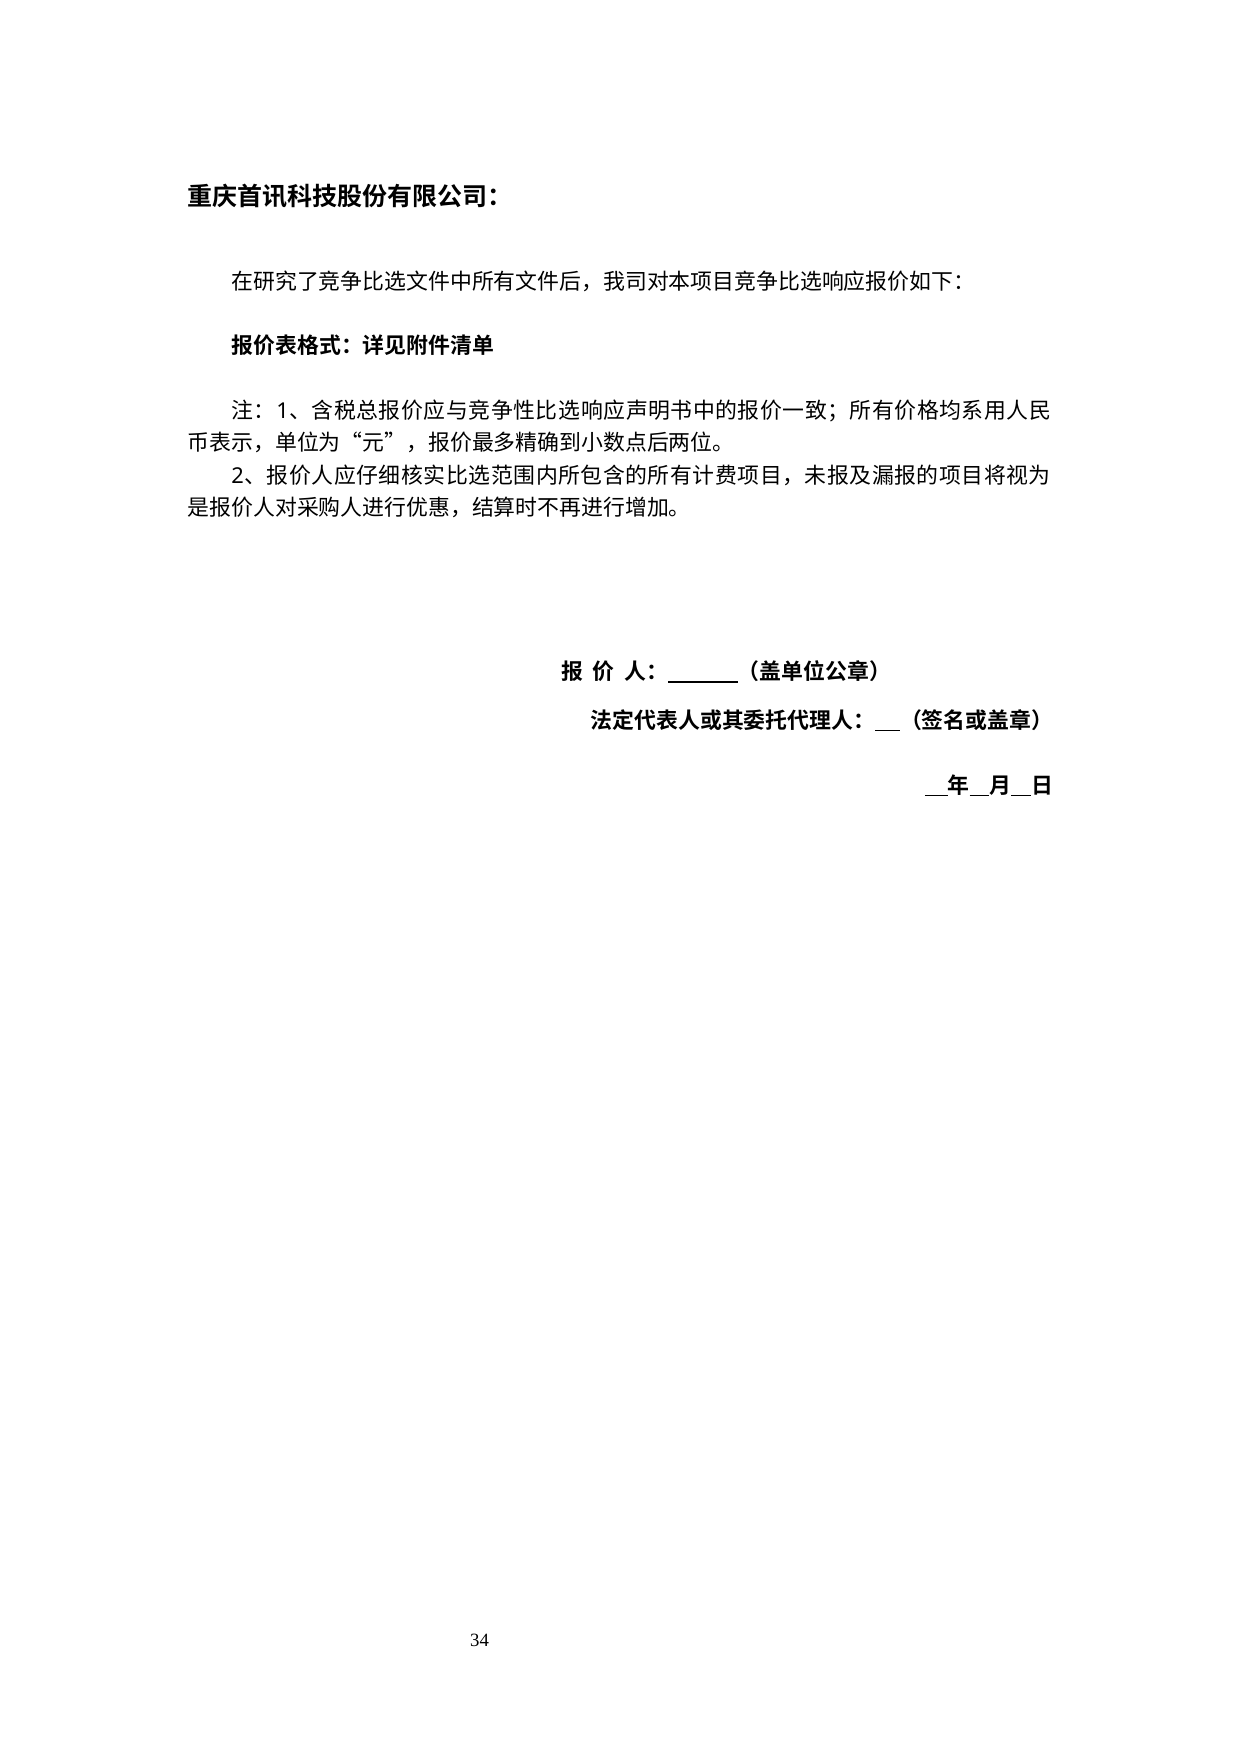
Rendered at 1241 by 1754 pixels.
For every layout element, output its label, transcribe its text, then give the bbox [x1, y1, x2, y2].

text 报 价 人： （盖单位公章） [187, 654, 1031, 686]
text 注：1、含税总报价应与竞争性比选响应声明书中的报价一致；所有价格均系用人民币表示，单位为“元”，报价最多精确到小数点后两位。 [187, 392, 1053, 457]
text 报价表格式：详见附件清单 [187, 327, 1053, 360]
text 在研究了竞争比选文件中所有文件后，我司对本项目竞争比选响应报价如下： [187, 263, 1053, 296]
text 年 月 日 [187, 767, 1053, 800]
text 2、报价人应仔细核实比选范围内所包含的所有计费项目，未报及漏报的项目将视为是报价人对采购人进行优惠，结算时不再进行增加。 [187, 457, 1053, 522]
text 法定代表人或其委托代理人： （签名或盖章） [187, 702, 1053, 735]
text 重庆首讯科技股份有限公司： [187, 162, 1053, 227]
